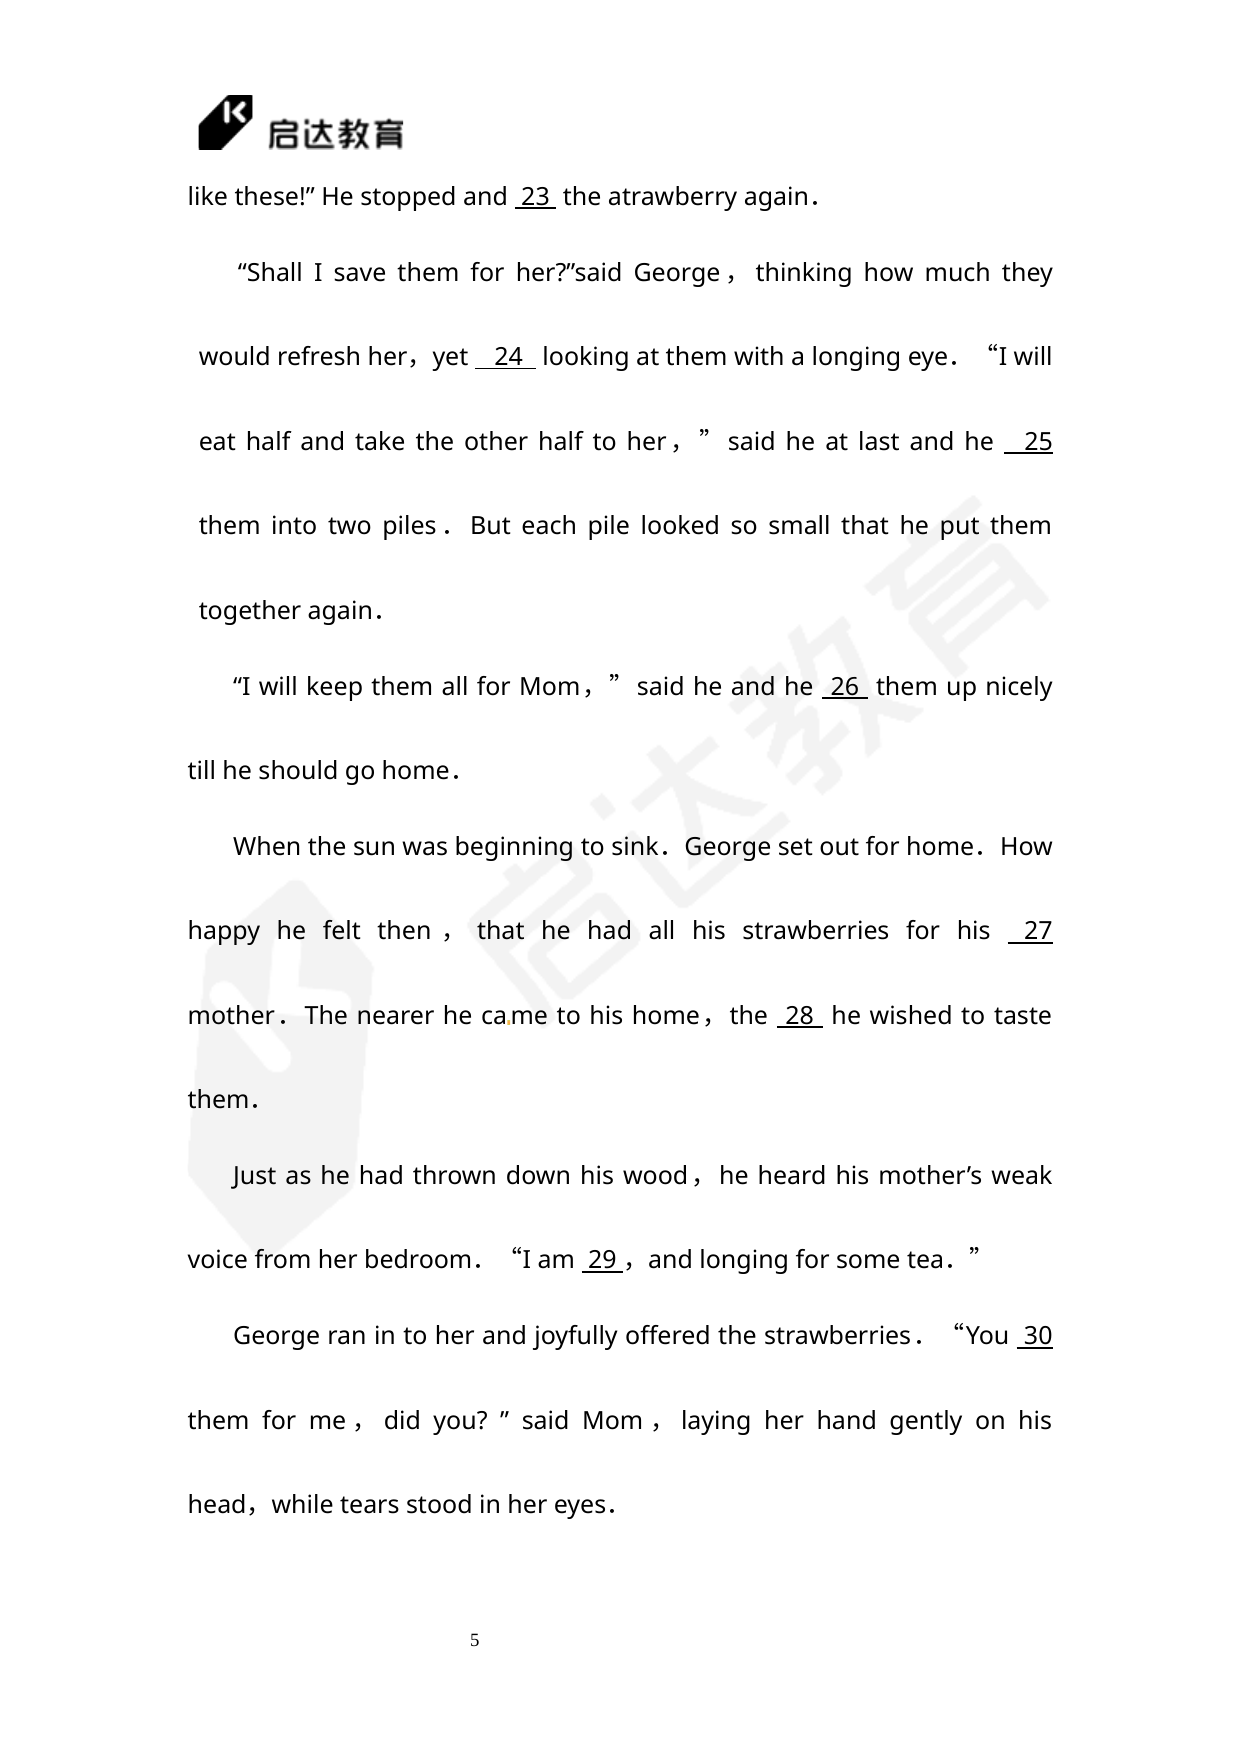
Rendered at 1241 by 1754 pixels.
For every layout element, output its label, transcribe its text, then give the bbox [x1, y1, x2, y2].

text “Shall I save them for her?”said George，thinking how much they would refresh her，yet 24 looking at them with a longing eye．“I will eat half and take the other half to her，”said he at last and he 25 them into two piles．But each pile looked so small that he put them together again． [198, 238, 1053, 641]
text George ran in to her and joyfully offered the strawberries．“You 30 them for me，did you? ” said Mom，laying her hand gently on his head，while tears stood in her eyes． [187, 1301, 1053, 1535]
text When the sun was beginning to sink．George set out for home．How happy he felt then，that he had all his strawberries for his 27 mother．The nearer he came to his home，the 28 he wished to taste them． [187, 812, 1053, 1130]
text Just as he had thrown down his wood，he heard his mother’s weak voice from her bedroom．“I am 29 ，and longing for some tea．” [187, 1141, 1053, 1291]
picture [198, 95, 404, 150]
text “I will keep them all for Mom，”said he and he 26 them up nicely till he should go home． [187, 652, 1053, 801]
